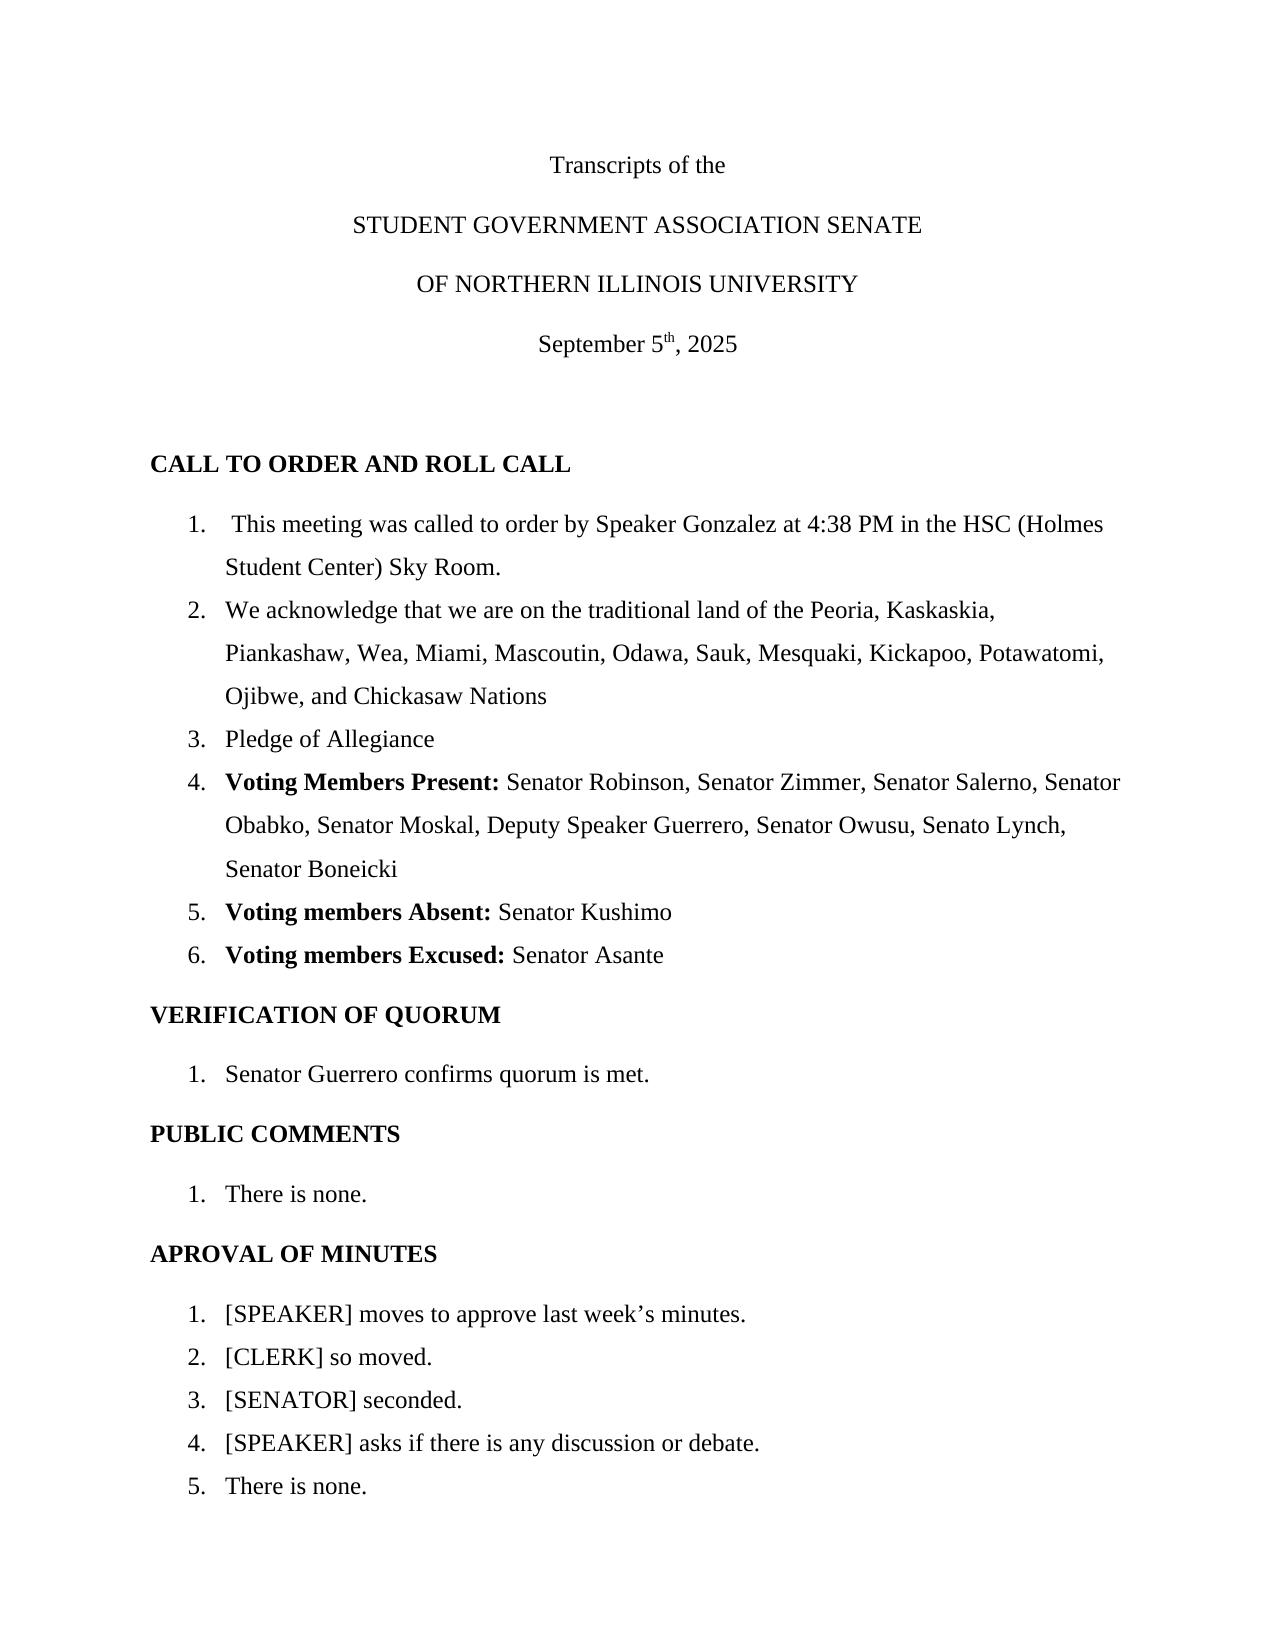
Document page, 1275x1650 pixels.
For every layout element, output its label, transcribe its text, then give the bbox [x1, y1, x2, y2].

list [SPEAKER] asks if there is any discussion or debate. [187, 1428, 1125, 1457]
list [SENATOR] seconded. [187, 1385, 1125, 1414]
list Voting members Absent: Senator Kushimo [187, 897, 1125, 926]
list Voting Members Present: Senator Robinson, Senator Zimmer, Senator Salerno, Senator Obabko, Senator Moskal, Deputy Speaker Guerrero, Senator Owusu, Senato Lynch, Senator Boneicki [187, 767, 1125, 882]
text OF NORTHERN ILLINOIS UNIVERSITY [150, 269, 1125, 298]
text STUDENT GOVERNMENT ASSOCIATION SENATE [150, 210, 1125, 238]
text VERIFICATION OF QUORUM [150, 1000, 1125, 1028]
list Voting members Excused: Senator Asante [187, 940, 1125, 969]
list We acknowledge that we are on the traditional land of the Peoria, Kaskaskia, Piankashaw, Wea, Miami, Mascoutin, Odawa, Sauk, Mesquaki, Kickapoo, Potawatomi, Ojibwe, and Chickasaw Nations [187, 595, 1125, 710]
list This meeting was called to order by Speaker Gonzalez at 4:38 PM in the HSC (Holmes Student Center) Sky Room. [187, 509, 1125, 581]
list Senator Guerrero confirms quorum is met. [187, 1059, 1125, 1088]
text CALL TO ORDER AND ROLL CALL [150, 449, 1125, 478]
list [CLERK] so moved. [187, 1342, 1125, 1371]
text APROVAL OF MINUTES [150, 1239, 1125, 1268]
text September 5th, 2025 [150, 329, 1125, 358]
text Transcripts of the [150, 150, 1125, 179]
list There is none. [187, 1471, 1125, 1500]
list There is none. [187, 1179, 1125, 1208]
list [SPEAKER] moves to approve last week’s minutes. [187, 1299, 1125, 1327]
text PUBLIC COMMENTS [150, 1119, 1125, 1148]
list Pledge of Allegiance [187, 724, 1125, 753]
